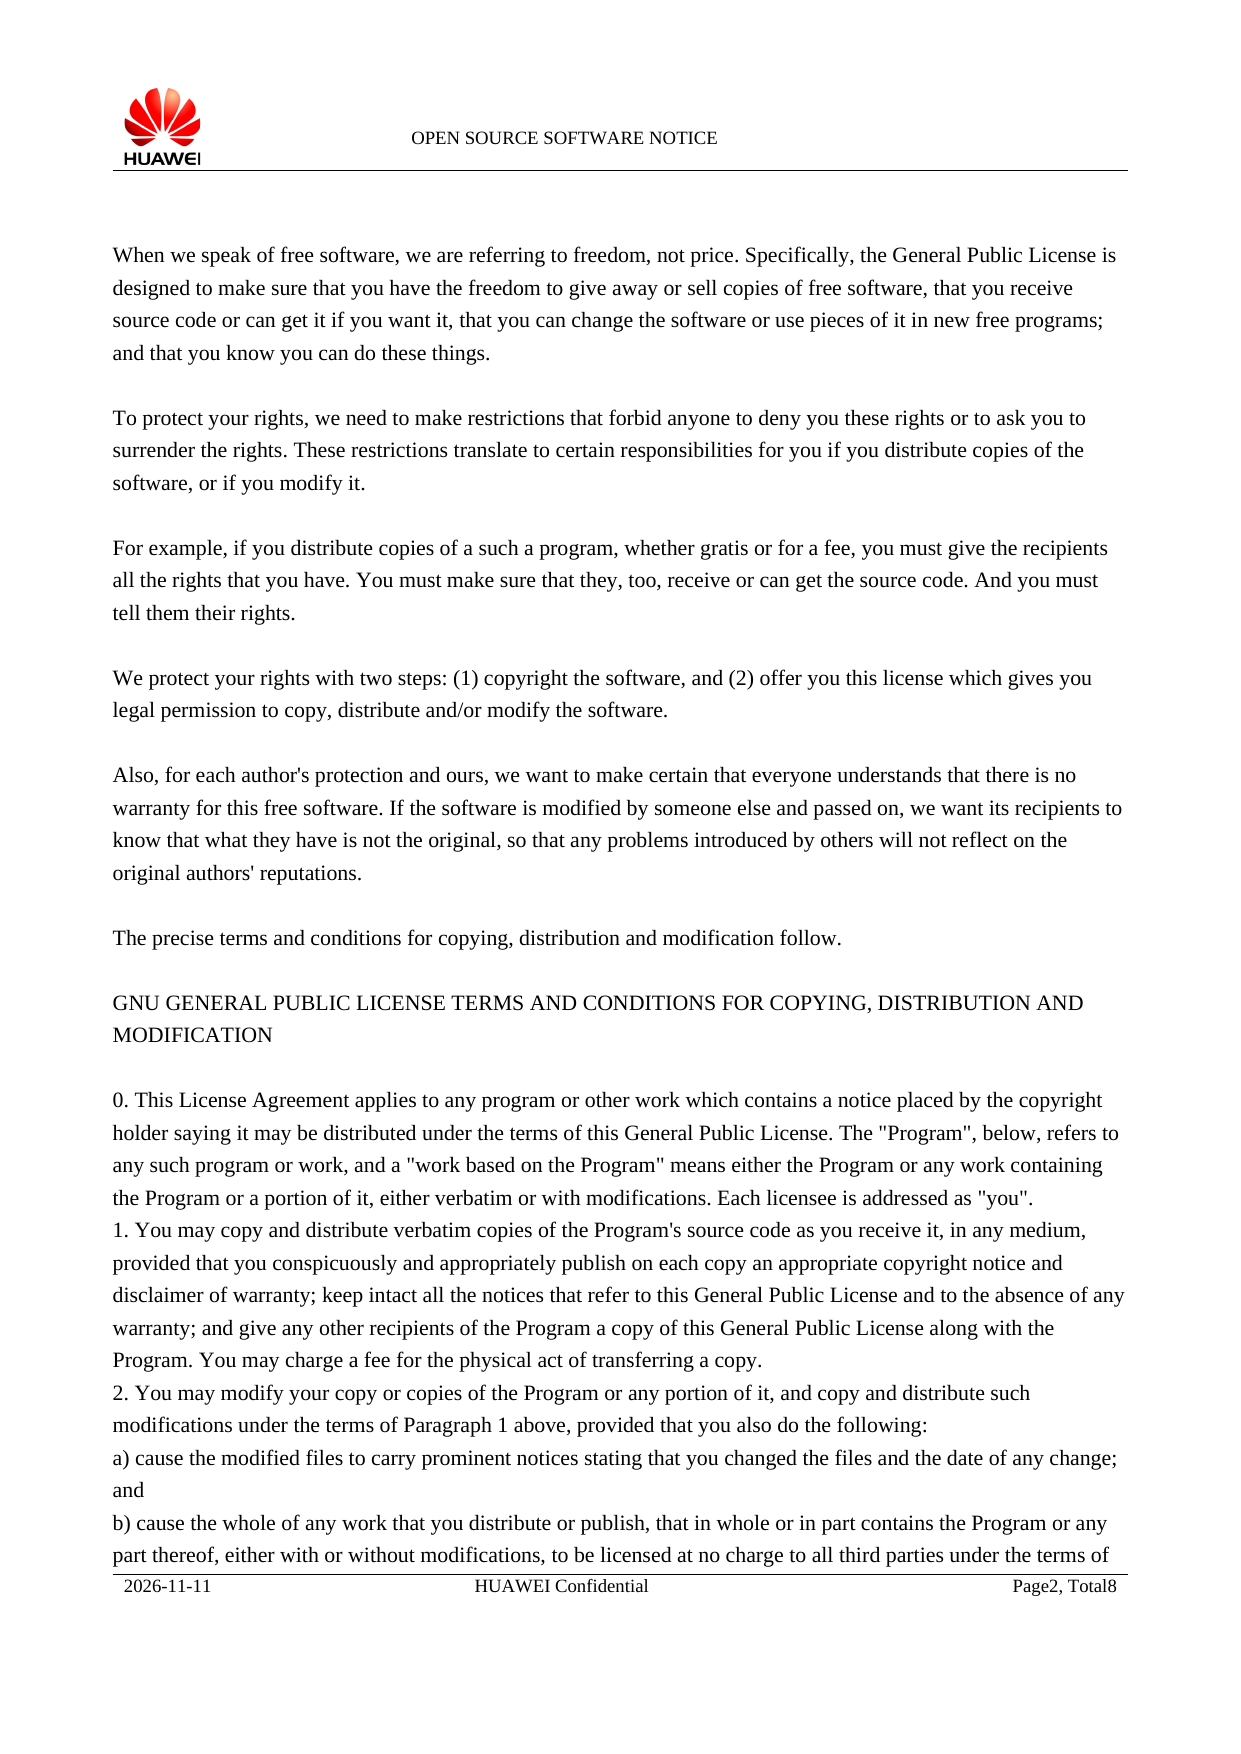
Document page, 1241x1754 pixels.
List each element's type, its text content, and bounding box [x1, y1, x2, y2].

picture [124, 88, 201, 165]
